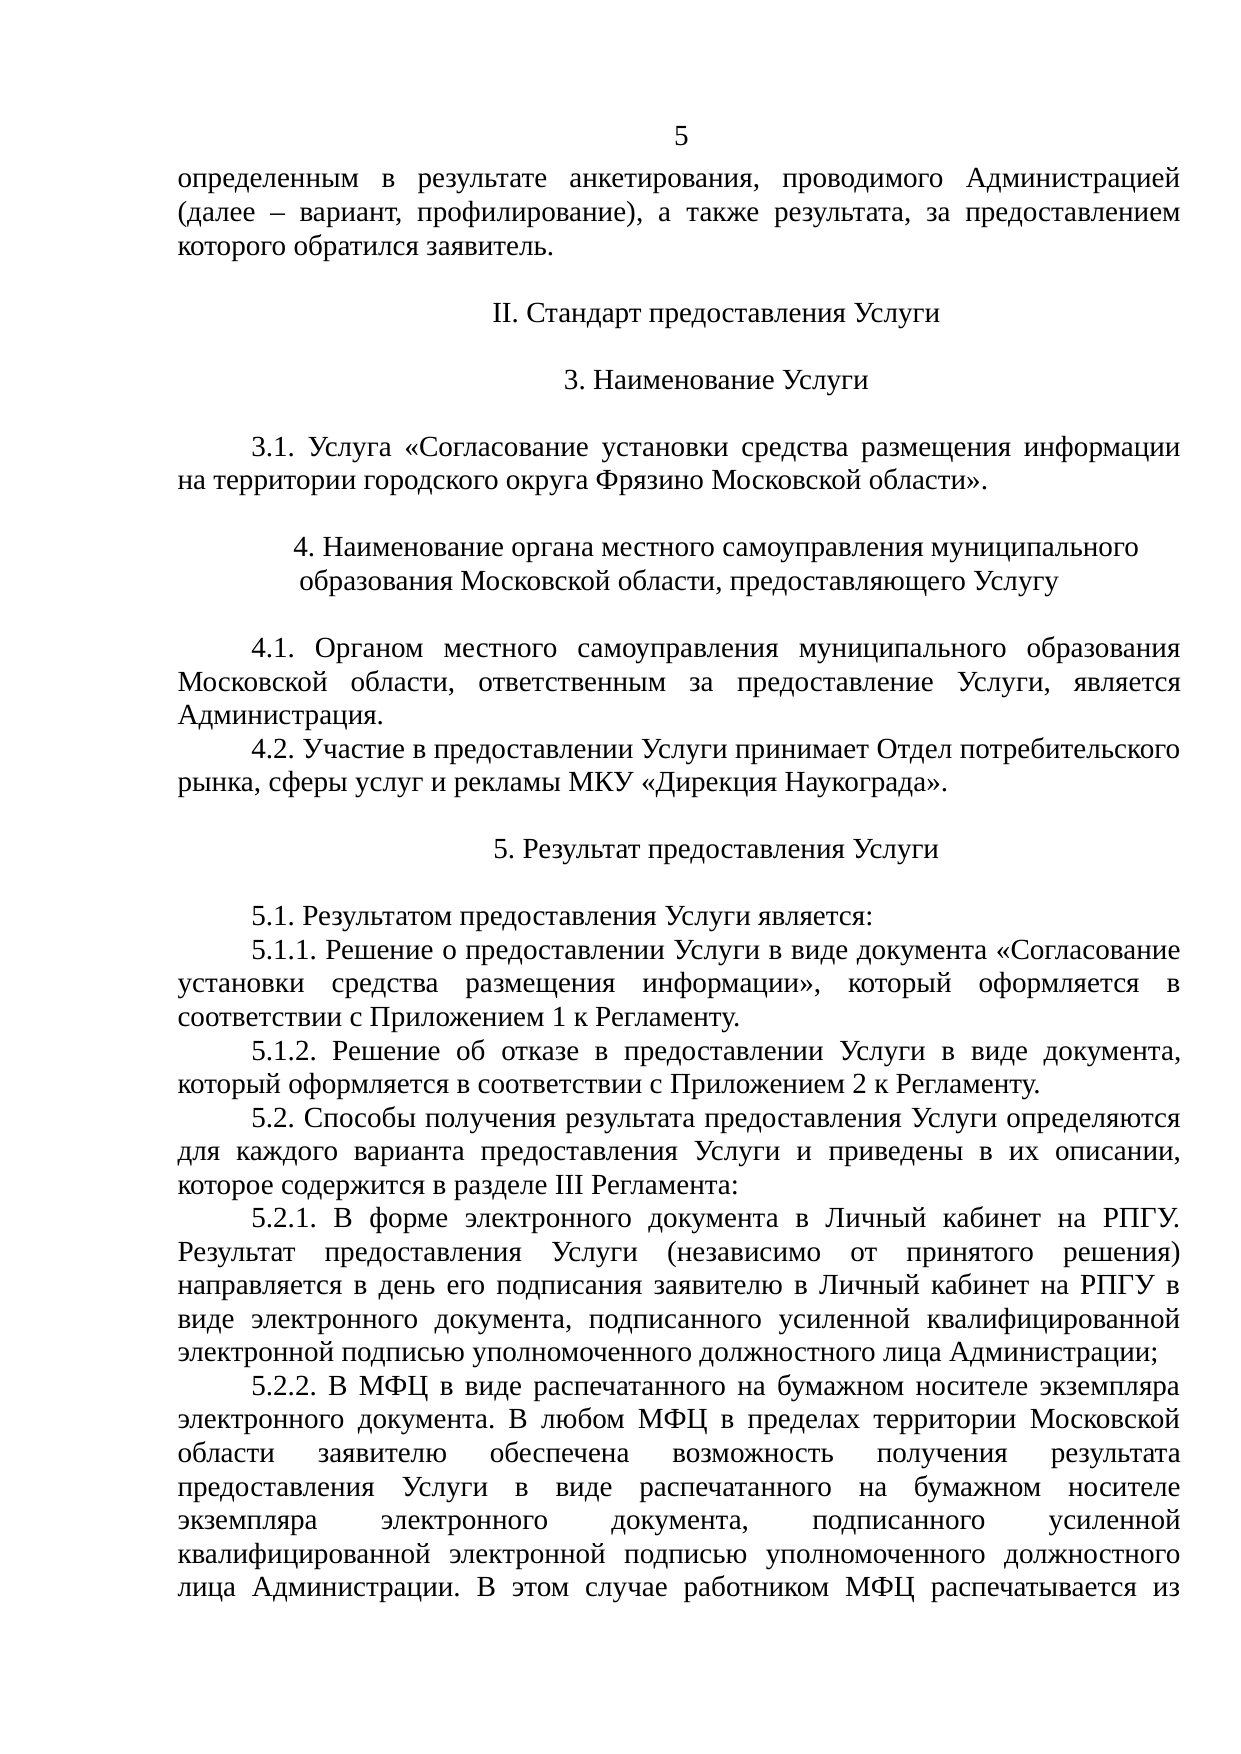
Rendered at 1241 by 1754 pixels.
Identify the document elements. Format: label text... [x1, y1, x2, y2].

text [177, 161, 1181, 261]
text 5.1.2. Решение об отказе в предоставлении Услуги в виде документа, который оформляется в соответствии с Приложением 2 к Регламенту. [177, 1033, 1181, 1100]
text 4.2. Участие в предоставлении Услуги принимает Отдел потребительского рынка, сферы услуг и рекламы МКУ «Дирекция Наукограда». [177, 731, 1181, 798]
text 5. Результат предоставления Услуги [177, 831, 1181, 865]
text 5.1. Результатом предоставления Услуги является: [177, 898, 1181, 932]
text 4.1. Органом местного самоуправления муниципального образования Московской области, ответственным за предоставление Услуги, является Администрация. [177, 630, 1181, 731]
text 4. Наименование органа местного самоуправления муниципального образования Московской области, предоставляющего Услугу [177, 529, 1181, 597]
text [177, 1368, 1181, 1603]
text II. Стандарт предоставления Услуги [177, 295, 1181, 328]
text 5.2.1. В форме электронного документа в Личный кабинет на РПГУ. Результат предоставления Услуги (независимо от принятого решения) направляется в день его подписания заявителю в Личный кабинет на РПГУ в виде электронного документа, подписанного усиленной квалифицированной электронной подписью уполномоченного должностного лица Администрации; [177, 1200, 1181, 1368]
text 3.1. Услуга «Согласование установки средства размещения информации на территории городского округа Фрязино Московской области». [177, 429, 1181, 496]
text 5.2. Способы получения результата предоставления Услуги определяются для каждого варианта предоставления Услуги и приведены в их описании, которое содержится в разделе III Регламента: [177, 1100, 1181, 1200]
text 3. Наименование Услуги [177, 362, 1181, 395]
text 5.1.1. Решение о предоставлении Услуги в виде документа «Согласование установки средства размещения информации», который оформляется в соответствии с Приложением 1 к Регламенту. [177, 932, 1181, 1033]
